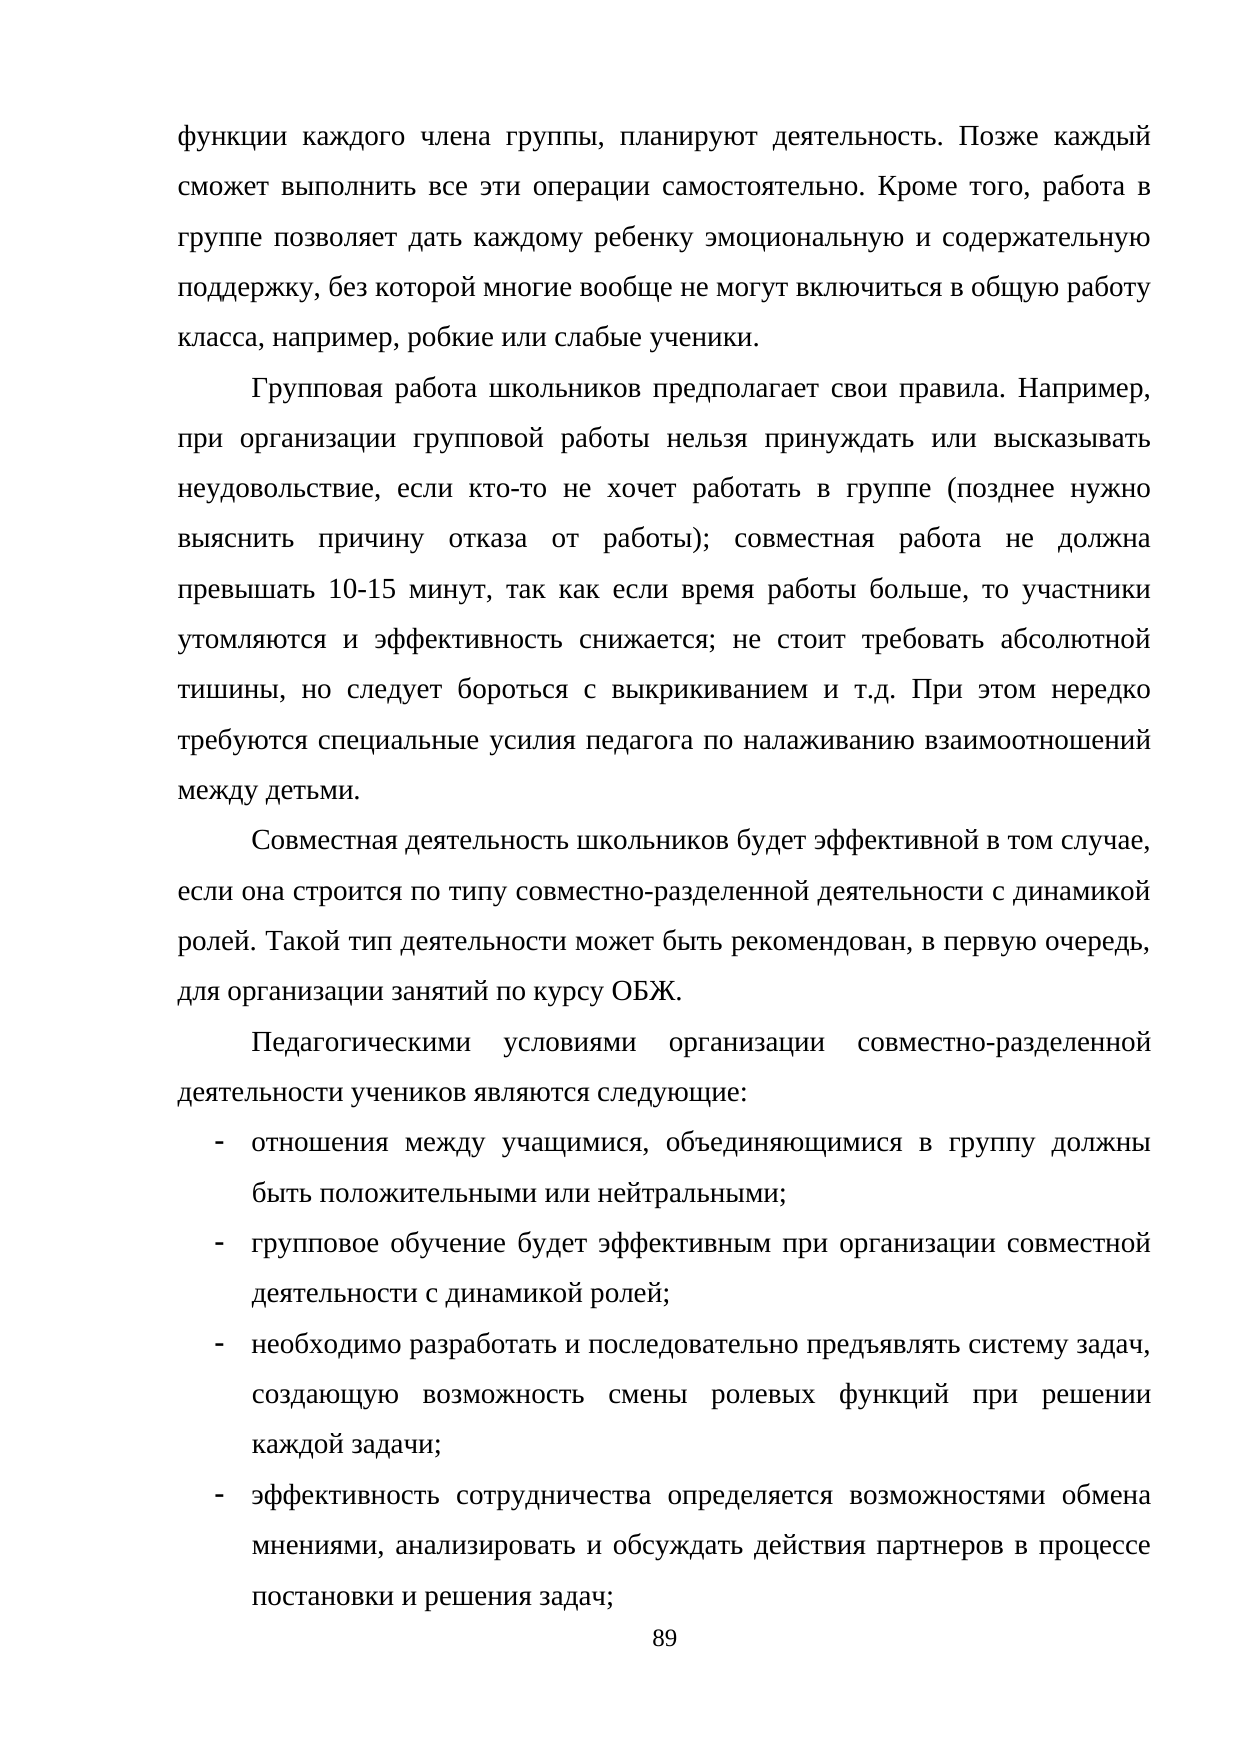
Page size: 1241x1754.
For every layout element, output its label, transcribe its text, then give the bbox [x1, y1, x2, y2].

list групповое обучение будет эффективным при организации совместной деятельности с динамикой ролей; [214, 1225, 1152, 1309]
list эффективность сотрудничества определяется возможностями обмена мнениями, анализировать и обсуждать действия партнеров в процессе постановки и решения задач; [214, 1477, 1152, 1611]
list отношения между учащимися, объединяющимися в группу должны быть положительными или нейтральными; [214, 1124, 1152, 1208]
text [177, 118, 1152, 353]
text Педагогическими условиями организации совместно-разделенной деятельности учеников являются следующие: [177, 1024, 1152, 1108]
list необходимо разработать и последовательно предъявлять систему задач, создающую возможность смены ролевых функций при решении каждой задачи; [214, 1326, 1152, 1460]
text Совместная деятельность школьников будет эффективной в том случае, если она строится по типу совместно-разделенной деятельности с динамикой ролей. Такой тип деятельности может быть рекомендован, в первую очередь, для организации занятий по курсу ОБЖ. [177, 822, 1152, 1007]
text Групповая работа школьников предполагает свои правила. Например, при организации групповой работы нельзя принуждать или высказывать неудовольствие, если кто-то не хочет работать в группе (позднее нужно выяснить причину отказа от работы); совместная работа не должна превышать 10-15 минут, так как если время работы больше, то участники утомляются и эффективность снижается; не стоит требовать абсолютной тишины, но следует бороться с выкрикиванием и т.д. При этом нередко требуются специальные усилия педагога по налаживанию взаимоотношений между детьми. [177, 370, 1152, 806]
